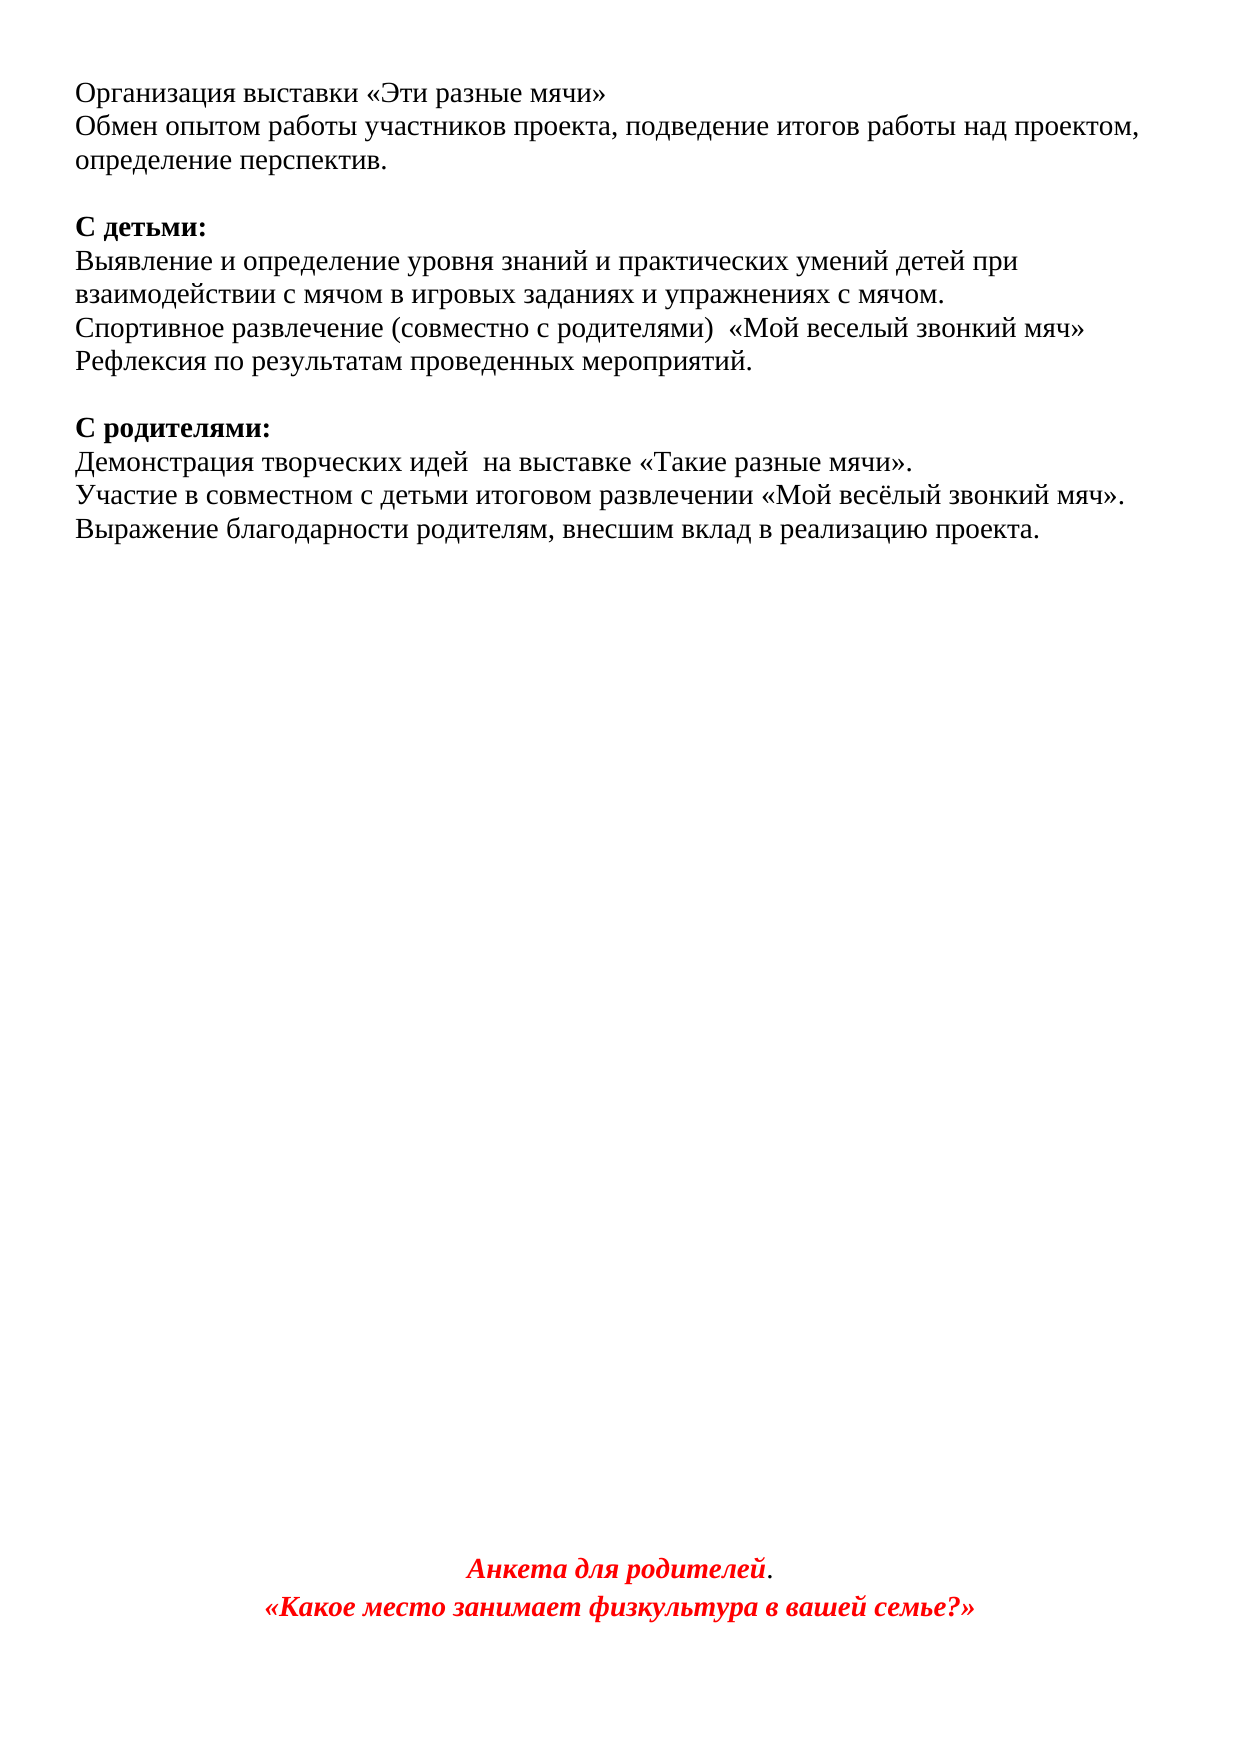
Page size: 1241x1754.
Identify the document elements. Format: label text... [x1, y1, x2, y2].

text Анкета для родителей. [75, 1551, 1165, 1584]
text С детьми: [75, 176, 1165, 243]
text Спортивное развлечение (совместно с родителями) «Мой веселый звонкий мяч» Рефлексия по результатам проведенных мероприятий. [75, 310, 1165, 377]
text Обмен опытом работы участников проекта, подведение итогов работы над проектом, определение перспектив. [75, 108, 1165, 176]
text «Какое место занимает физкультура в вашей семье?» [75, 1589, 1165, 1623]
text Выявление и определение уровня знаний и практических умений детей при взаимодействии с мячом в игровых заданиях и упражнениях с мячом. [75, 243, 1165, 310]
text Участие в совместном с детьми итоговом развлечении «Мой весёлый звонкий мяч». Выражение благодарности родителям, внесшим вклад в реализацию проекта. [75, 477, 1165, 544]
text Демонстрация творческих идей на выставке «Такие разные мячи». [75, 444, 1165, 477]
text Организация выставки «Эти разные мячи» [75, 75, 1165, 108]
text С родителями: [75, 377, 1165, 444]
